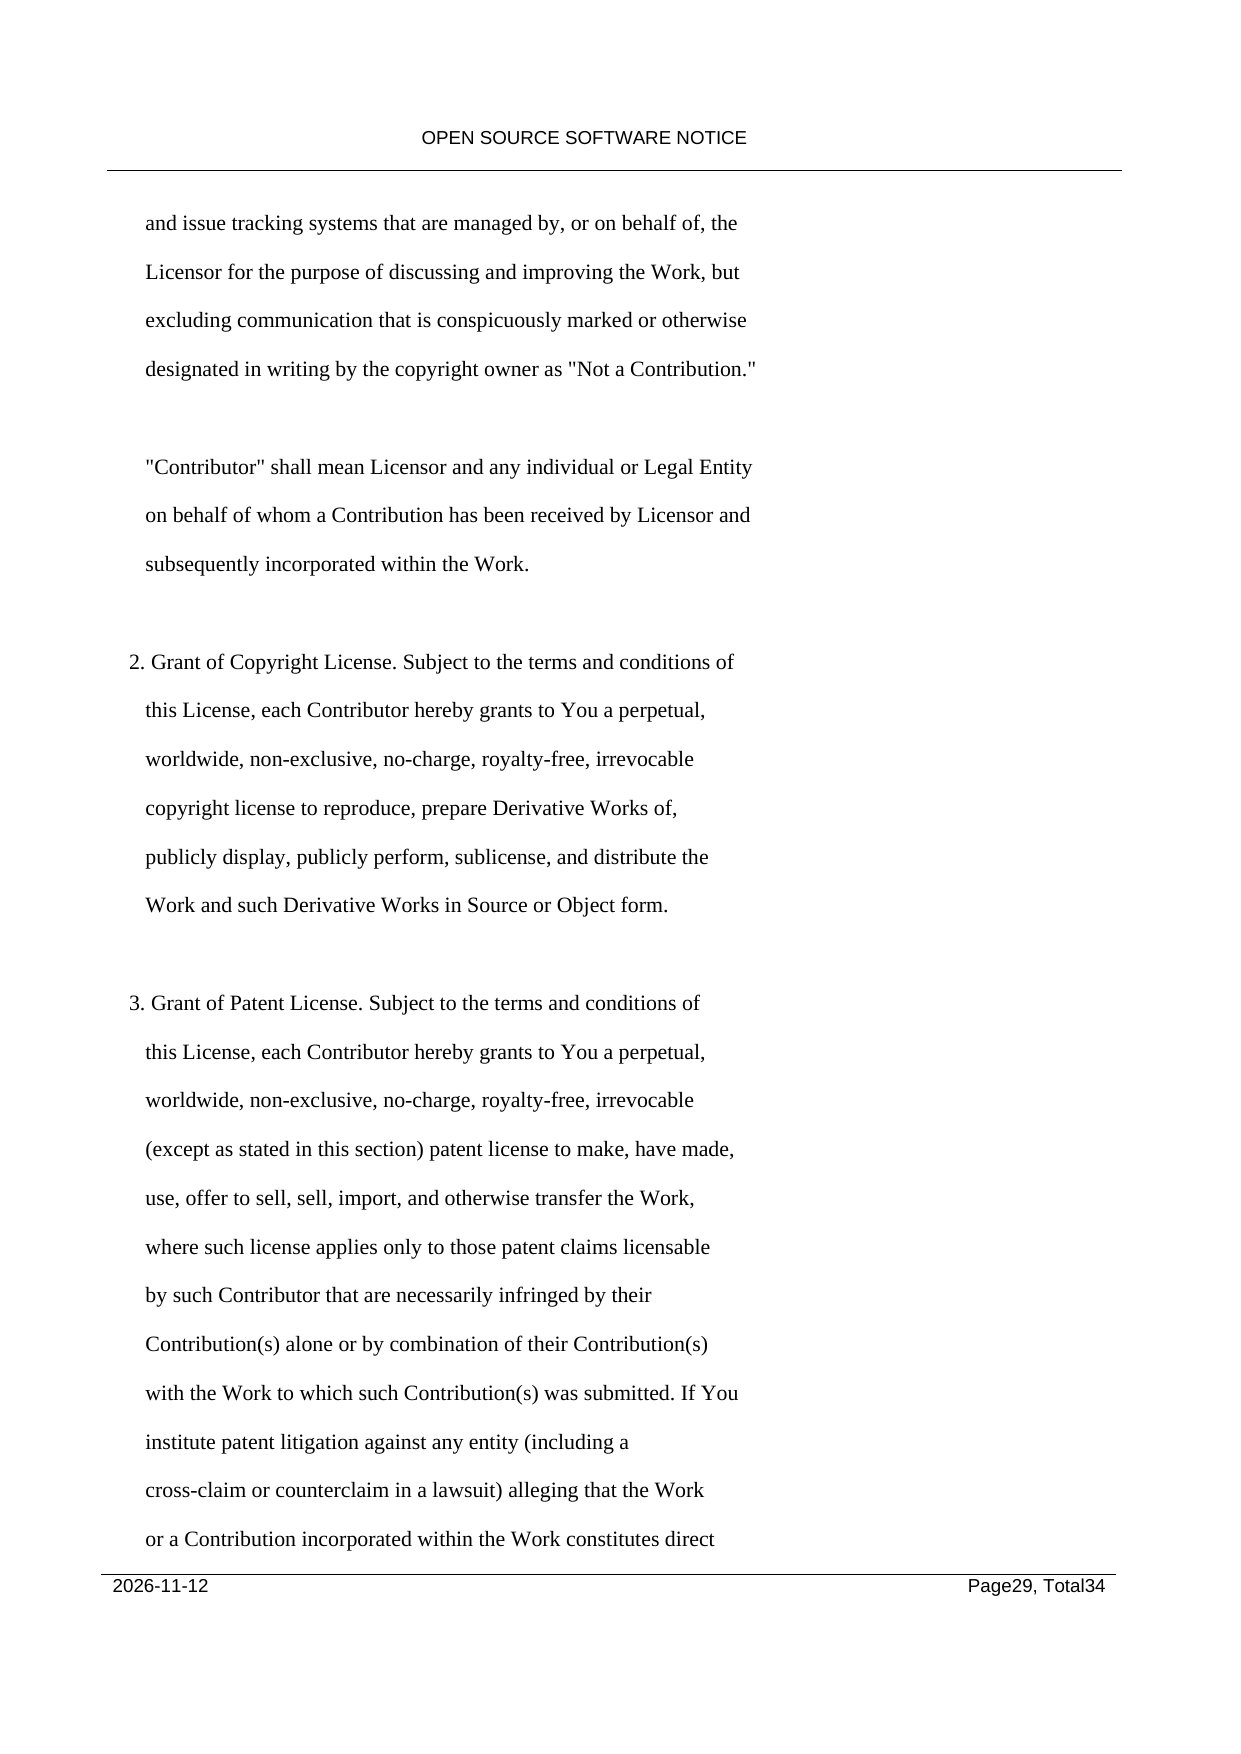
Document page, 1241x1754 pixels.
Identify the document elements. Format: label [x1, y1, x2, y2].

text [112, 206, 1128, 1555]
